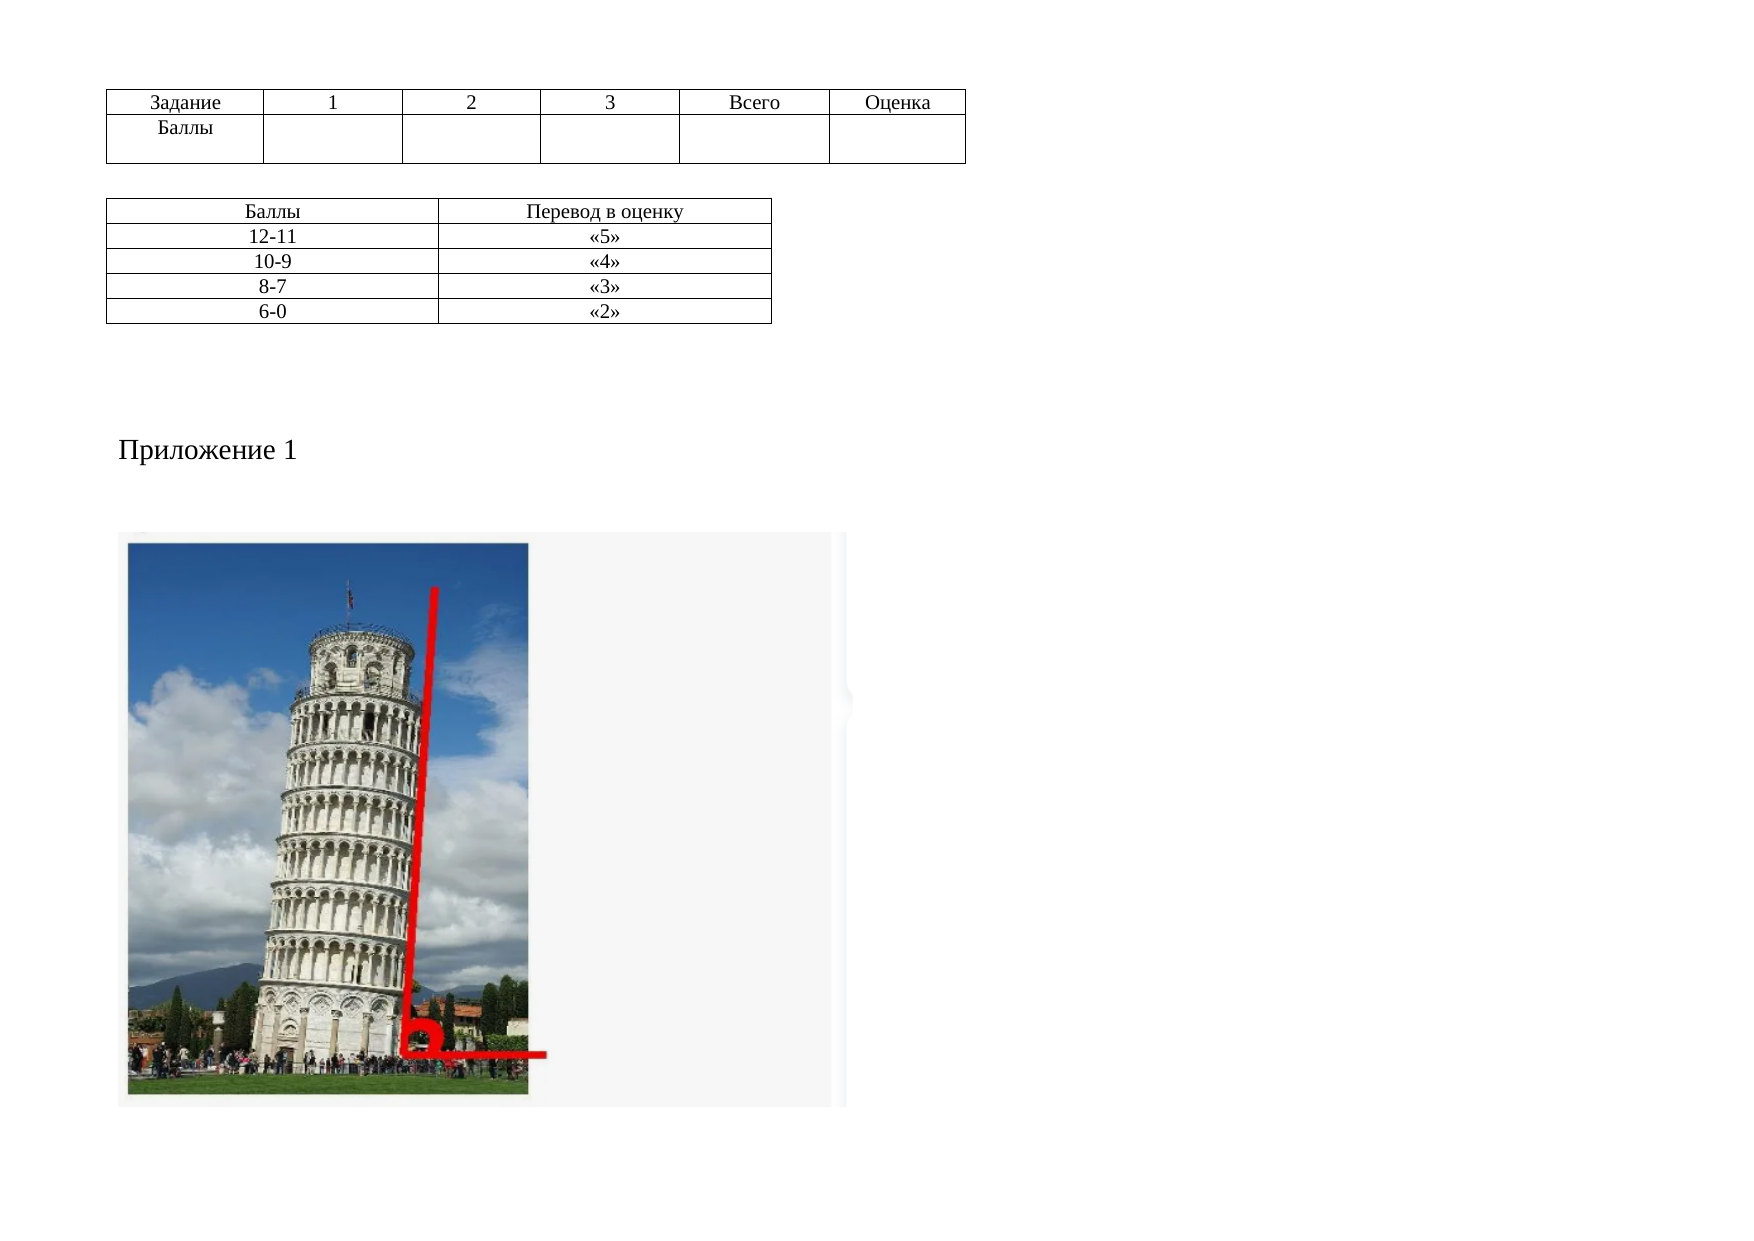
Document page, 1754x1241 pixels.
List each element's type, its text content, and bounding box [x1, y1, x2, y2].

table_header Всего [680, 90, 829, 114]
table_header 3 [541, 90, 679, 114]
table_cell 6-0 [107, 299, 438, 323]
table_header Задание [107, 90, 263, 114]
table_cell «3» [439, 274, 771, 298]
table_cell [830, 115, 965, 163]
table_cell [680, 115, 829, 163]
table_cell [264, 115, 402, 163]
table_cell «2» [439, 299, 771, 323]
table_cell 10-9 [107, 249, 438, 273]
text Приложение 1 [118, 432, 1636, 466]
table_header Баллы [107, 199, 438, 223]
table_cell 8-7 [107, 274, 438, 298]
table_header Оценка [830, 90, 965, 114]
table_cell Баллы [107, 115, 263, 163]
table_cell 12-11 [107, 224, 438, 248]
picture [118, 532, 853, 1107]
table_header 2 [403, 90, 540, 114]
table_header 1 [264, 90, 402, 114]
table_cell «4» [439, 249, 771, 273]
table_header Перевод в оценку [439, 199, 771, 223]
table_cell [403, 115, 540, 163]
table_cell «5» [439, 224, 771, 248]
table_cell [541, 115, 679, 163]
